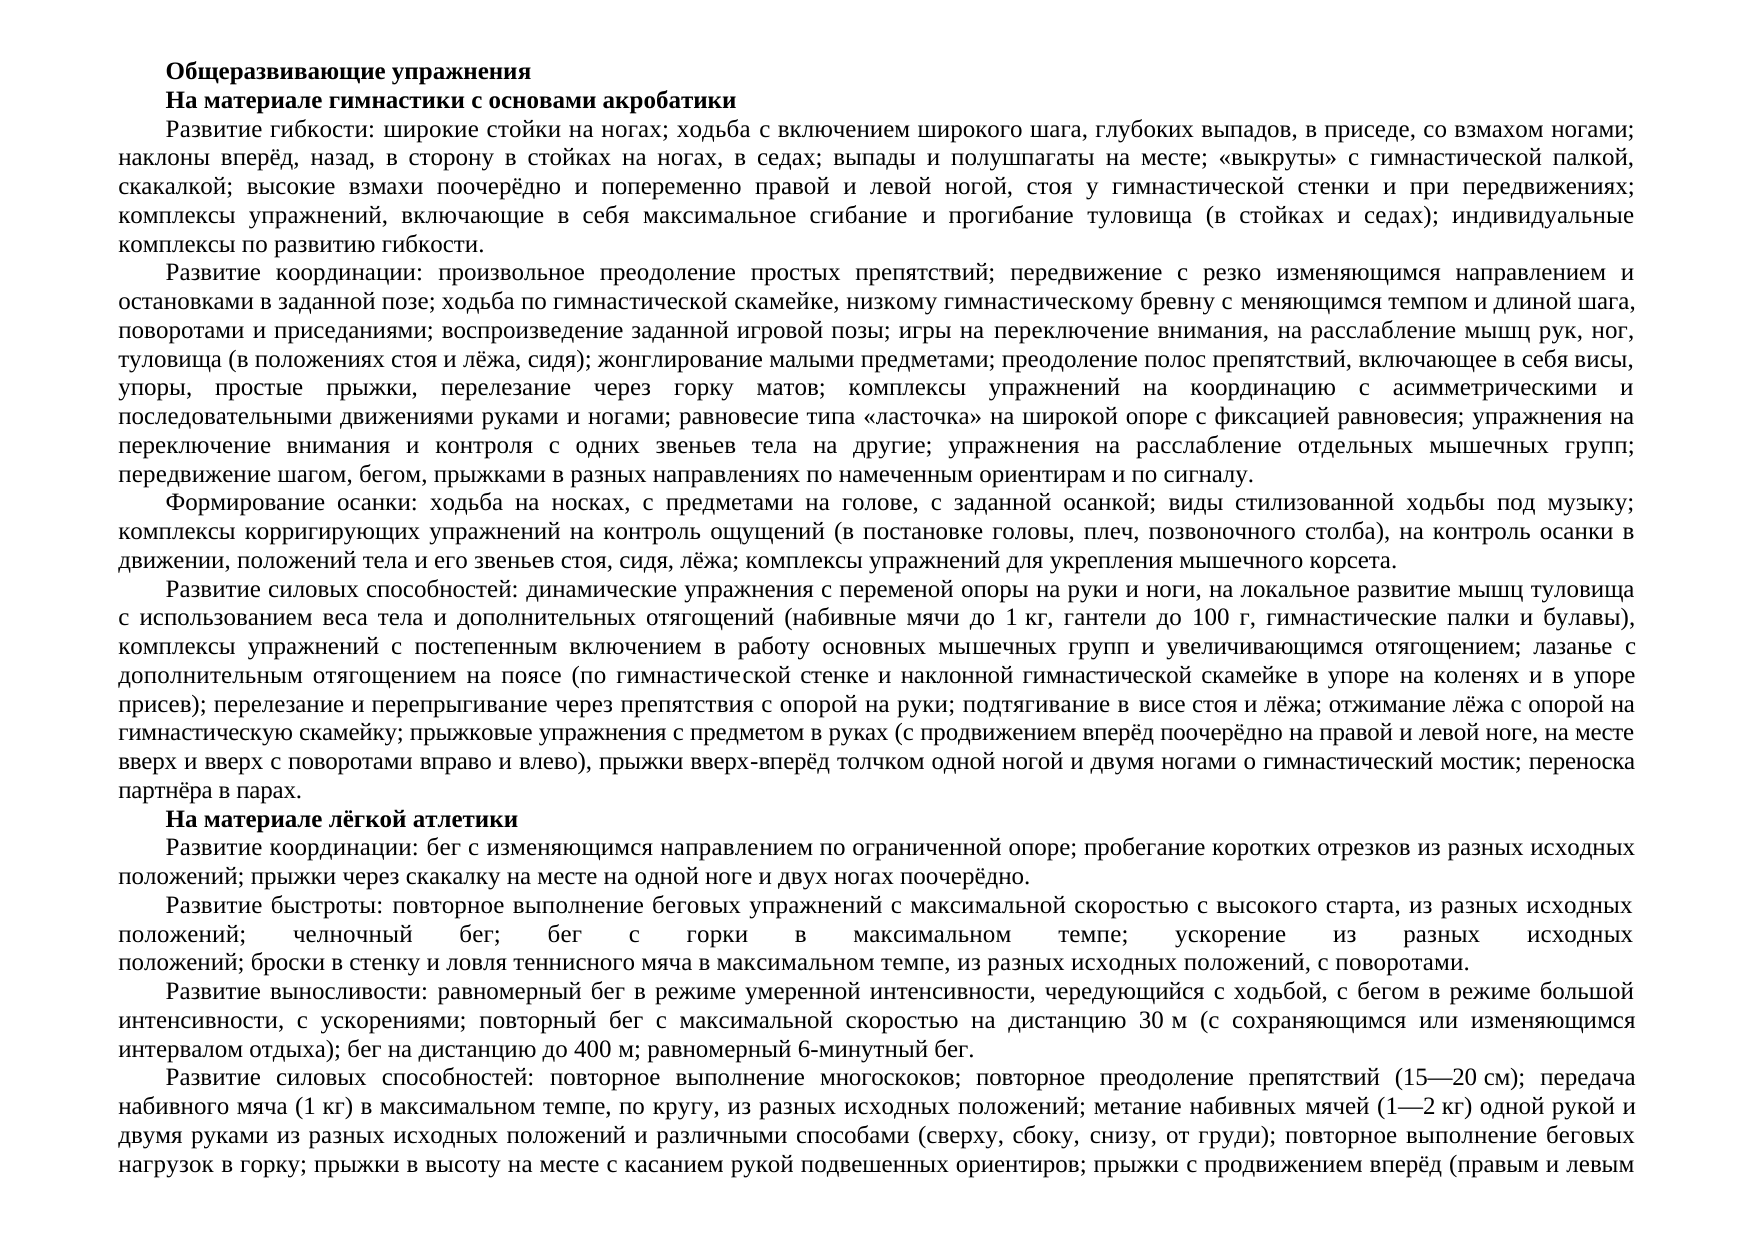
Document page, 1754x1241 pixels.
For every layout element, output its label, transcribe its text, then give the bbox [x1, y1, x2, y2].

text Развитие выносливости: равномерный бег в режиме умеренной интенсивности, чередующийся с ходьбой, с бегом в режиме большой интенсивности, с ускорениями; повторный бег с максимальной скоростью на дистанцию 30 м (с сохраняющимся или изменяющимся интервалом отдыха); бег на дистанцию до 400 м; равномерный 6-минутный бег. [118, 976, 1636, 1062]
text На материале гимнастики с основами акробатики [118, 85, 1636, 114]
text Развитие силовых способностей: динамические упражнения с переменой опоры на руки и ноги, на локальное развитие мышц туловища с использованием веса тела и дополнительных отягощений (набивные мячи до 1 кг, гантели до 100 г, гимнастические палки и булавы), комплексы упражнений с постепенным включением в работу основных мышечных групп и увеличивающимся отягощением; лазанье с дополнительным отягощением на поясе (по гимнастической стенке и наклонной гимнастической скамейке в упоре на коленях и в упоре присев); перелезание и перепрыгивание через препятствия с опорой на руки; подтягивание в висе стоя и лёжа; отжимание лёжа с опорой на гимнастическую скамейку; прыжковые упражнения с предметом в руках (с продвижением вперёд поочерёдно на правой и левой ноге, на месте вверх и вверх с поворотами вправо и влево), прыжки вверх-вперёд толчком одной ногой и двумя ногами о гимнастический мостик; переноска партнёра в парах. [118, 574, 1636, 804]
text На материале лёгкой атлетики [118, 804, 1636, 832]
text Развитие быстроты: повторное выполнение беговых упражнений с максимальной скоростью с высокого старта, из разных исходных положений; челночный бег; бег с горки в максимальном темпе; ускорение из разных исходных положений; броски в стенку и ловля теннисного мяча в максимальном темпе, из разных исходных положений, с поворотами. [118, 890, 1636, 976]
text Общеразвивающие упражнения [118, 56, 1636, 85]
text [118, 1062, 1636, 1177]
text Развитие координации: бег с изменяющимся направлением по ограниченной опоре; пробегание коротких отрезков из разных исходных положений; прыжки через скакалку на месте на одной ноге и двух ногах поочерёдно. [118, 832, 1636, 890]
text Формирование осанки: ходьба на носках, с предметами на голове, с заданной осанкой; виды стилизованной ходьбы под музыку; комплексы корригирующих упражнений на контроль ощущений (в постановке головы, плеч, позвоночного столба), на контроль осанки в движении, положений тела и его звеньев стоя, сидя, лёжа; комплексы упражнений для укрепления мышечного корсета. [118, 487, 1636, 574]
text Развитие гибкости: широкие стойки на ногах; ходьба с включением широкого шага, глубоких выпадов, в приседе, со взмахом ногами; наклоны вперёд, назад, в сторону в стойках на ногах, в седах; выпады и полушпагаты на месте; «выкруты» с гимнастической палкой, скакалкой; высокие взмахи поочерёдно и попеременно правой и левой ногой, стоя у гимнастической стенки и при передвижениях; комплексы упражнений, включающие в себя максимальное сгибание и прогибание туловища (в стойках и седах); индивидуальные комплексы по развитию гибкости. [118, 114, 1636, 257]
text Развитие координации: произвольное преодоление простых препятствий; передвижение с резко изменяющимся направлением и остановками в заданной позе; ходьба по гимнастической скамейке, низкому гимнастическому бревну с меняющимся темпом и длиной шага, поворотами и приседаниями; воспроизведение заданной игровой позы; игры на переключение внимания, на расслабление мышц рук, ног, туловища (в положениях стоя и лёжа, сидя); жонглирование малыми предметами; преодоление полос препятствий, включающее в себя висы, упоры, простые прыжки, перелезание через горку матов; комплексы упражнений на координацию с асимметрическими и последовательными движениями руками и ногами; равновесие типа «ласточка» на широкой опоре с фиксацией равновесия; упражнения на переключение внимания и контроля с одних звеньев тела на другие; упражнения на расслабление отдельных мышечных групп; передвижение шагом, бегом, прыжками в разных направлениях по намеченным ориентирам и по сигналу. [118, 257, 1636, 487]
